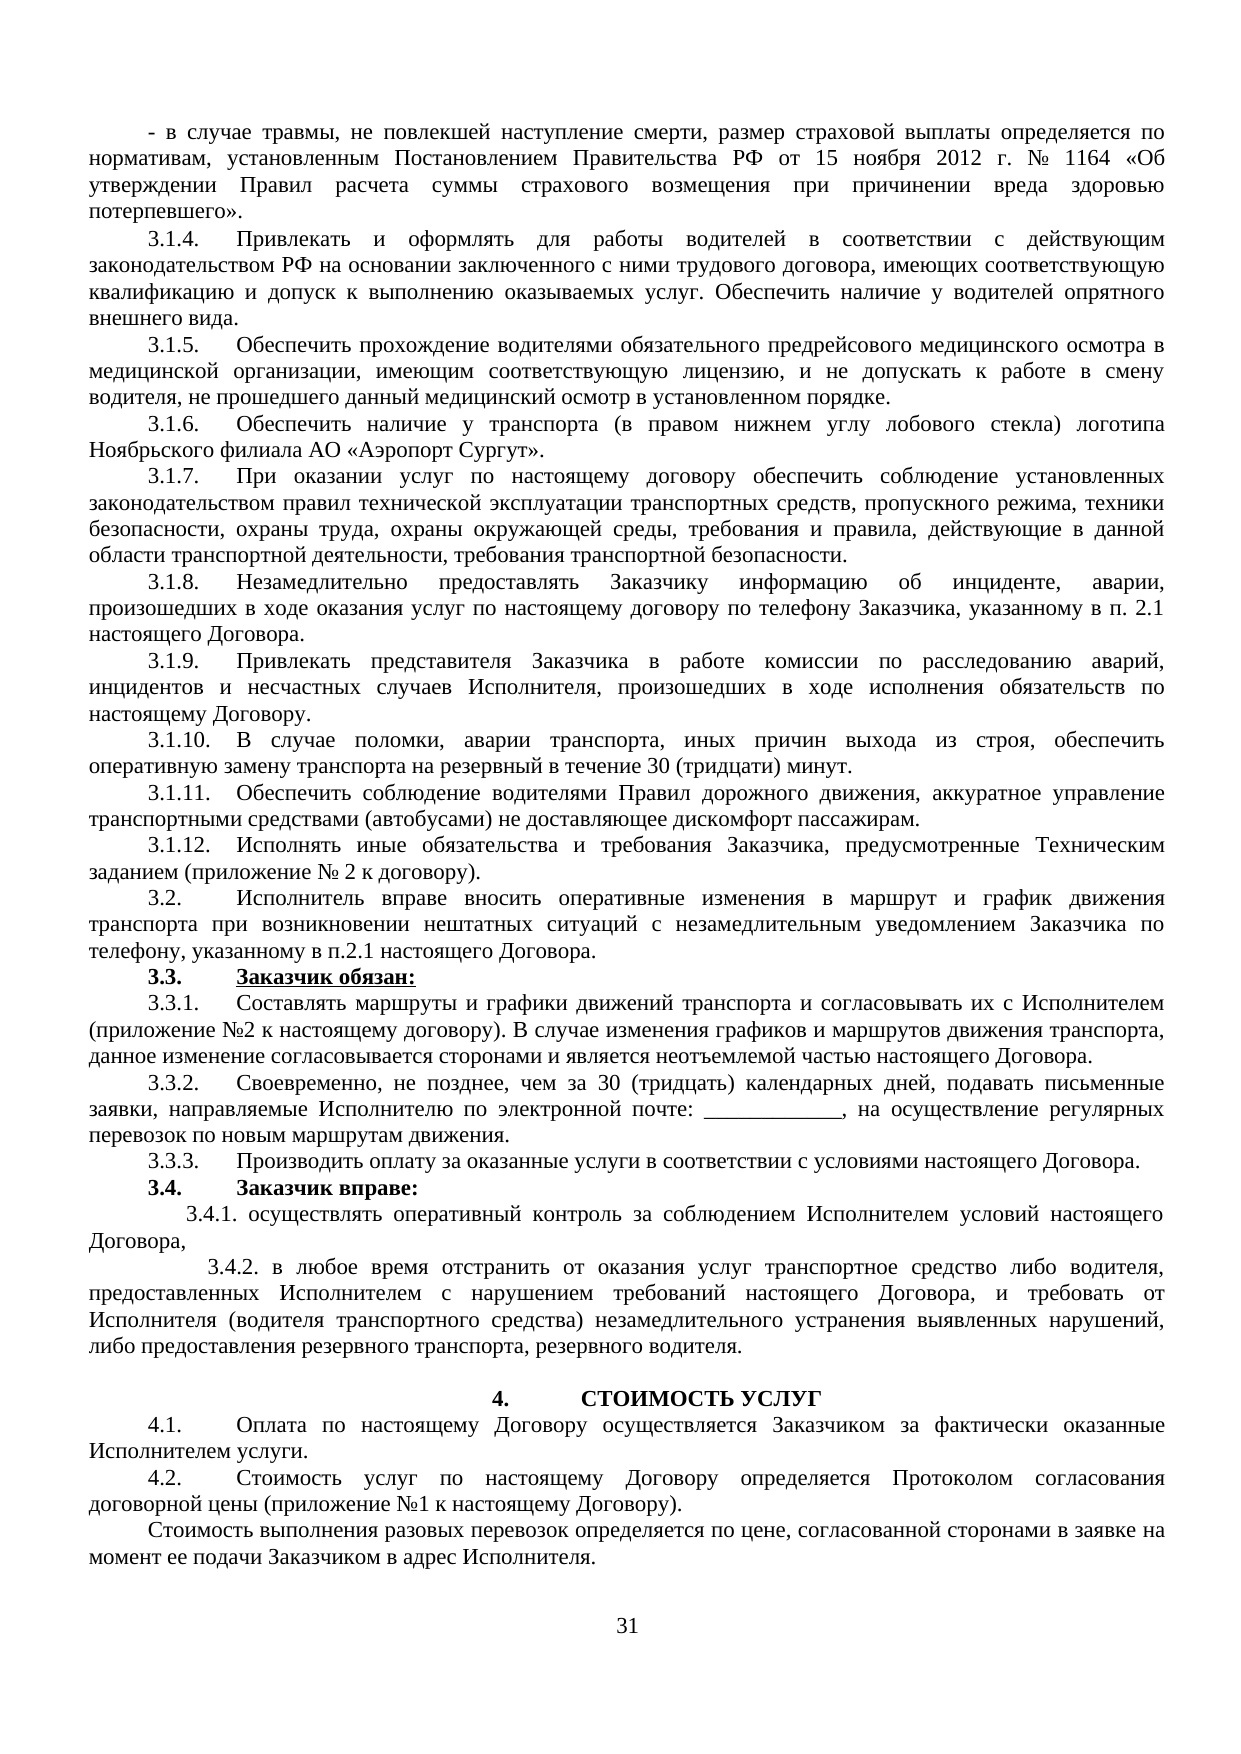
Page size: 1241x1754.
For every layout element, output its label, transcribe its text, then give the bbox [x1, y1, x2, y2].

list Привлекать представителя Заказчика в работе комиссии по расследованию аварий, инцидентов и несчастных случаев Исполнителя, произошедших в ходе исполнения обязательств по настоящему Договору. [88, 647, 1166, 726]
list В случае поломки, аварии транспорта, иных причин выхода из строя, обеспечить оперативную замену транспорта на резервный в течение 30 (тридцати) минут. [88, 726, 1166, 779]
list Стоимость услуг по настоящему Договору определяется Протоколом согласования договорной цены (приложение №1 к настоящему Договору). [88, 1464, 1166, 1517]
list СТОИМОСТЬ УСЛУГ [88, 1385, 1166, 1411]
list Своевременно, не позднее, чем за 30 (тридцать) календарных дней, подавать письменные заявки, направляемые Исполнителю по электронной почте: ____________, на осуществление регулярных перевозок по новым маршрутам движения. [88, 1068, 1166, 1148]
text - в случае травмы, не повлекшей наступление смерти, размер страховой выплаты определяется по нормативам, установленным Постановлением Правительства РФ от 15 ноября 2012 г. № 1164 «Об утверждении Правил расчета суммы страхового возмещения при причинении вреда здоровью потерпевшего». [88, 118, 1166, 223]
list Производить оплату за оказанные услуги в соответствии с условиями настоящего Договора. [88, 1148, 1166, 1174]
text Стоимость выполнения разовых перевозок определяется по цене, согласованной сторонами в заявке на момент ее подачи Заказчиком в адрес Исполнителя. [88, 1517, 1166, 1569]
list Привлекать и оформлять для работы водителей в соответствии с действующим законодательством РФ на основании заключенного с ними трудового договора, имеющих соответствующую квалификацию и допуск к выполнению оказываемых услуг. Обеспечить наличие у водителей опрятного внешнего вида. [88, 225, 1166, 331]
list Обеспечить наличие у транспорта (в правом нижнем углу лобового стекла) логотипа Ноябрьского филиала АО «Аэропорт Сургут». [88, 410, 1166, 462]
text 3.4.2. в любое время отстранить от оказания услуг транспортное средство либо водителя, предоставленных Исполнителем с нарушением требований настоящего Договора, и требовать от Исполнителя (водителя транспортного средства) незамедлительного устранения выявленных нарушений, либо предоставления резервного транспорта, резервного водителя. [88, 1253, 1166, 1358]
list Обеспечить соблюдение водителями Правил дорожного движения, аккуратное управление транспортными средствами (автобусами) не доставляющее дискомфорт пассажирам. [88, 779, 1166, 831]
list Заказчик вправе: [88, 1174, 1166, 1200]
list Исполнять иные обязательства и требования Заказчика, предусмотренные Техническим заданием (приложение № 2 к договору). [88, 831, 1166, 884]
list Оплата по настоящему Договору осуществляется Заказчиком за фактически оказанные Исполнителем услуги. [88, 1411, 1166, 1464]
list При оказании услуг по настоящему договору обеспечить соблюдение установленных законодательством правил технической эксплуатации транспортных средств, пропускного режима, техники безопасности, охраны труда, охраны окружающей среды, требования и правила, действующие в данной области транспортной деятельности, требования транспортной безопасности. [88, 462, 1166, 568]
list Исполнитель вправе вносить оперативные изменения в маршрут и график движения транспорта при возникновении нештатных ситуаций с незамедлительным уведомлением Заказчика по телефону, указанному в п.2.1 настоящего Договора. [88, 884, 1166, 963]
list Заказчик обязан: [88, 963, 1166, 989]
list Обеспечить прохождение водителями обязательного предрейсового медицинского осмотра в медицинской организации, имеющим соответствующую лицензию, и не допускать к работе в смену водителя, не прошедшего данный медицинский осмотр в установленном порядке. [88, 331, 1166, 410]
list Незамедлительно предоставлять Заказчику информацию об инциденте, аварии, произошедших в ходе оказания услуг по настоящему договору по телефону Заказчика, указанному в п. 2.1 настоящего Договора. [88, 568, 1166, 647]
list Составлять маршруты и графики движений транспорта и согласовывать их с Исполнителем (приложение №2 к настоящему договору). В случае изменения графиков и маршрутов движения транспорта, данное изменение согласовывается сторонами и является неотъемлемой частью настоящего Договора. [88, 989, 1166, 1068]
text 3.4.1. осуществлять оперативный контроль за соблюдением Исполнителем условий настоящего Договора, [88, 1200, 1166, 1253]
